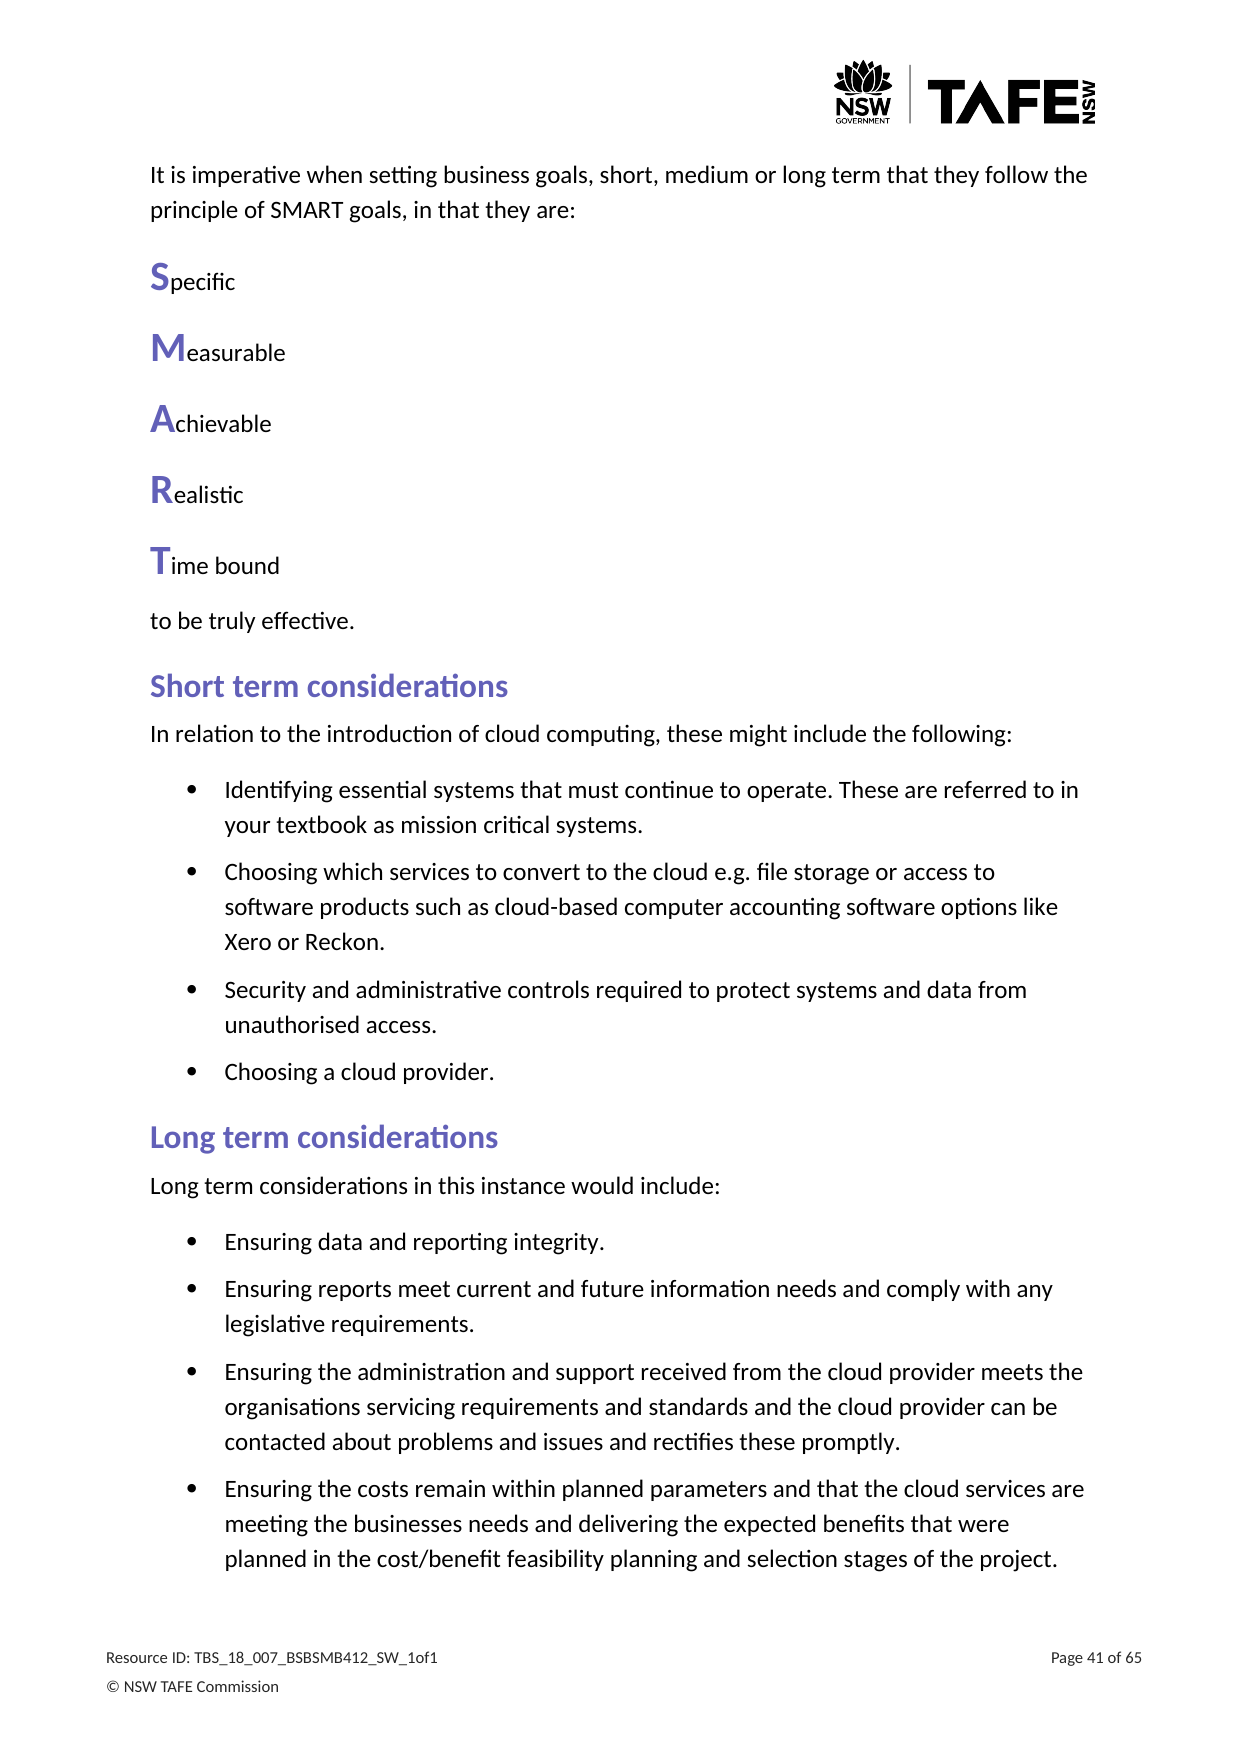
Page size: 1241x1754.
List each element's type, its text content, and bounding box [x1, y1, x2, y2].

text It is imperative when setting business goals, short, medium or long term that they follow the principle of SMART goals, in that they are: [150, 159, 1090, 225]
list Choosing which services to convert to the cloud e.g. file storage or access to software products such as cloud-based computer accounting software options like Xero or Reckon. [187, 857, 1090, 957]
text to be truly effective. [150, 605, 1090, 636]
subtitle Short term considerations [150, 665, 1090, 706]
picture [834, 59, 1095, 125]
list Ensuring the costs remain within planned parameters and that the cloud services are meeting the businesses needs and delivering the expected benefits that were planned in the cost/benefit feasibility planning and selection stages of the project. [187, 1473, 1090, 1574]
text Time bound [150, 534, 1090, 585]
text Achievable [150, 392, 1090, 443]
list Ensuring data and reporting integrity. [187, 1226, 1090, 1256]
subtitle Long term considerations [150, 1117, 1090, 1157]
text Long term considerations in this instance would include: [150, 1170, 1090, 1200]
text In relation to the introduction of cloud computing, these might include the following: [150, 718, 1090, 749]
list Identifying essential systems that must continue to operate. These are referred to in your textbook as mission critical systems. [187, 774, 1090, 839]
list Choosing a cloud provider. [187, 1057, 1090, 1087]
list Security and administrative controls required to protect systems and data from unauthorised access. [187, 974, 1090, 1039]
text Measurable [150, 321, 1090, 372]
list Ensuring the administration and support received from the cloud provider meets the organisations servicing requirements and standards and the cloud provider can be contacted about problems and issues and rectifies these promptly. [187, 1356, 1090, 1456]
list Ensuring reports meet current and future information needs and comply with any legislative requirements. [187, 1273, 1090, 1339]
text Specific [150, 250, 1090, 301]
text Realistic [150, 463, 1090, 514]
